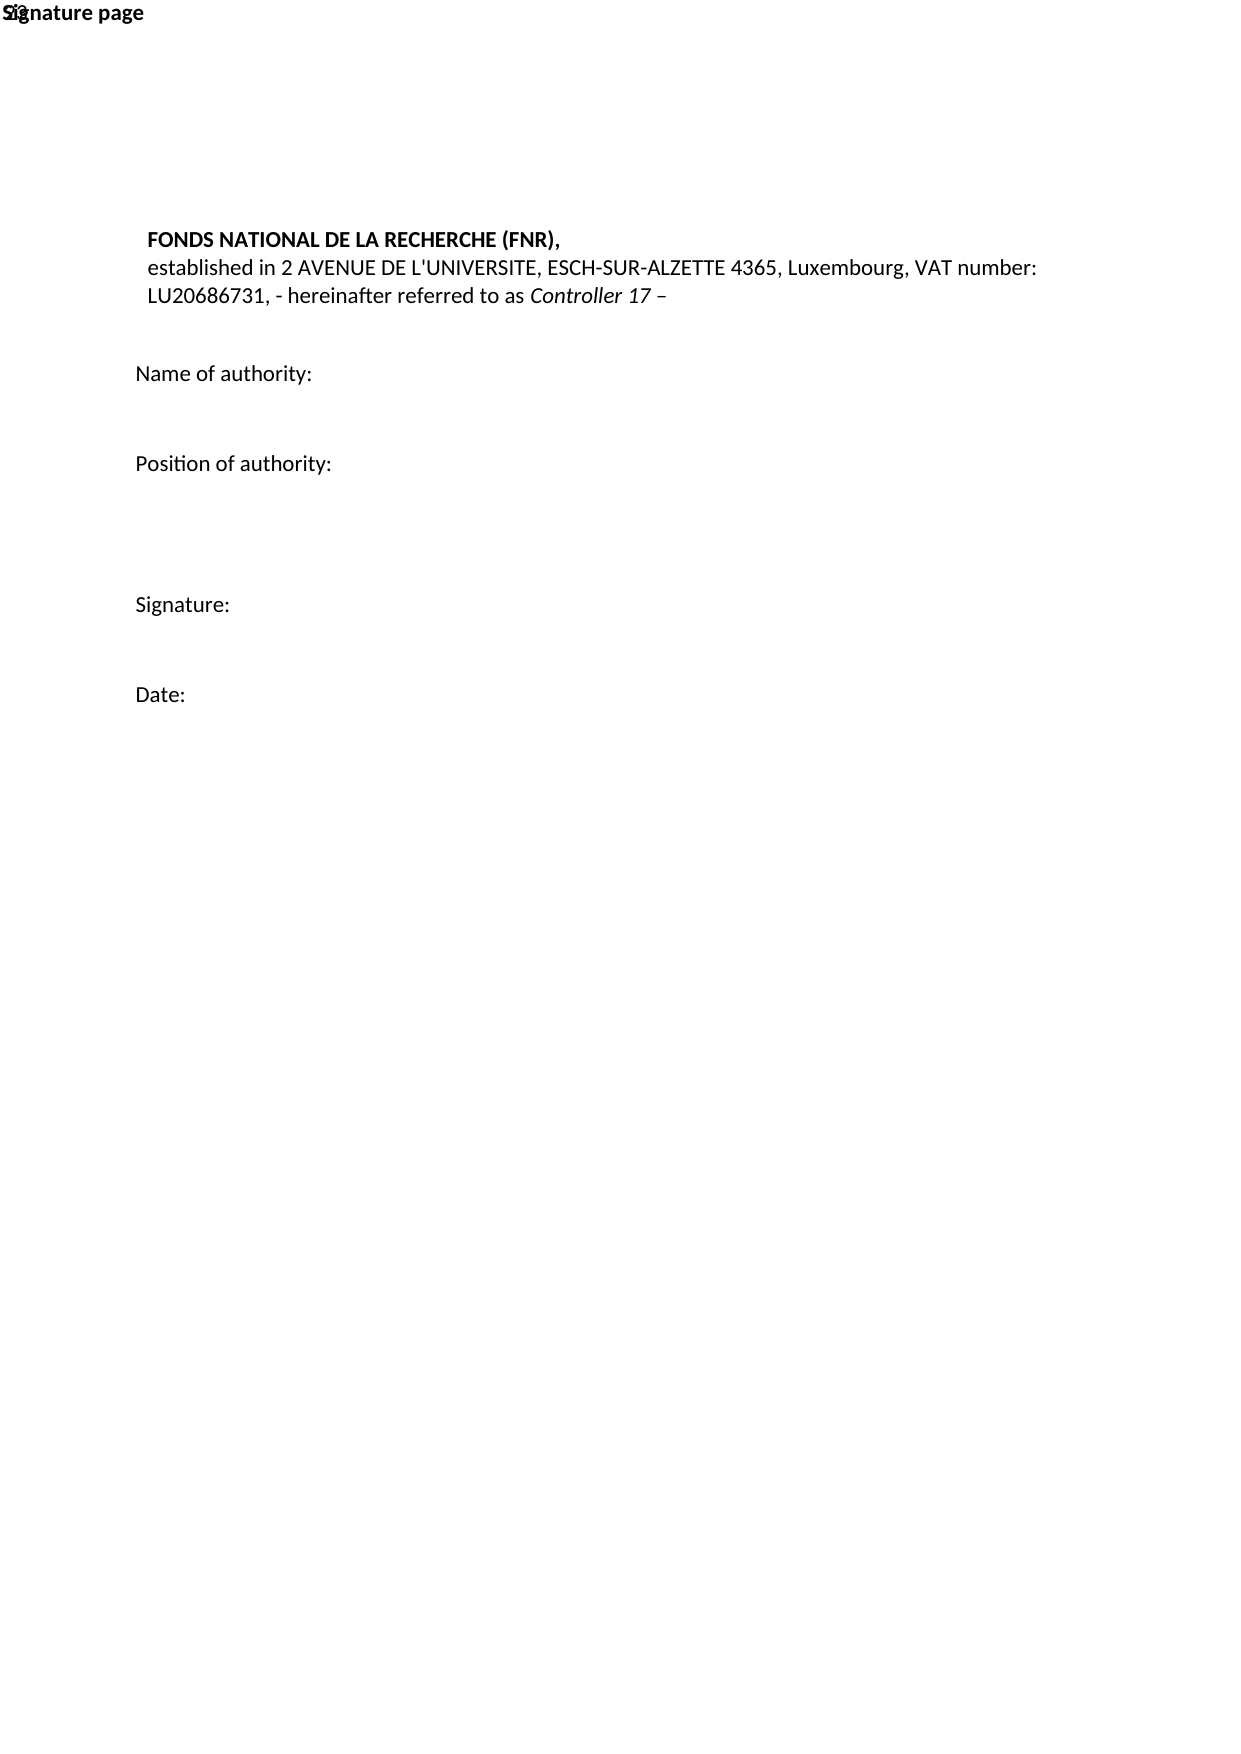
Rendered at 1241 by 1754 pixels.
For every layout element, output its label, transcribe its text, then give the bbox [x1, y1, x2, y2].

text Name of authority: [135, 359, 1105, 387]
text Signature: [135, 590, 1105, 618]
text FONDS NATIONAL DE LA RECHERCHE (FNR), established in 2 AVENUE DE L'UNIVERSITE, ESCH-SUR-ALZETTE 4365, Luxembourg, VAT number: LU20686731, - hereinafter referred to as Controller 17 – [147, 225, 1105, 309]
text Date: [135, 681, 1105, 709]
text Position of authority: [135, 449, 1105, 478]
